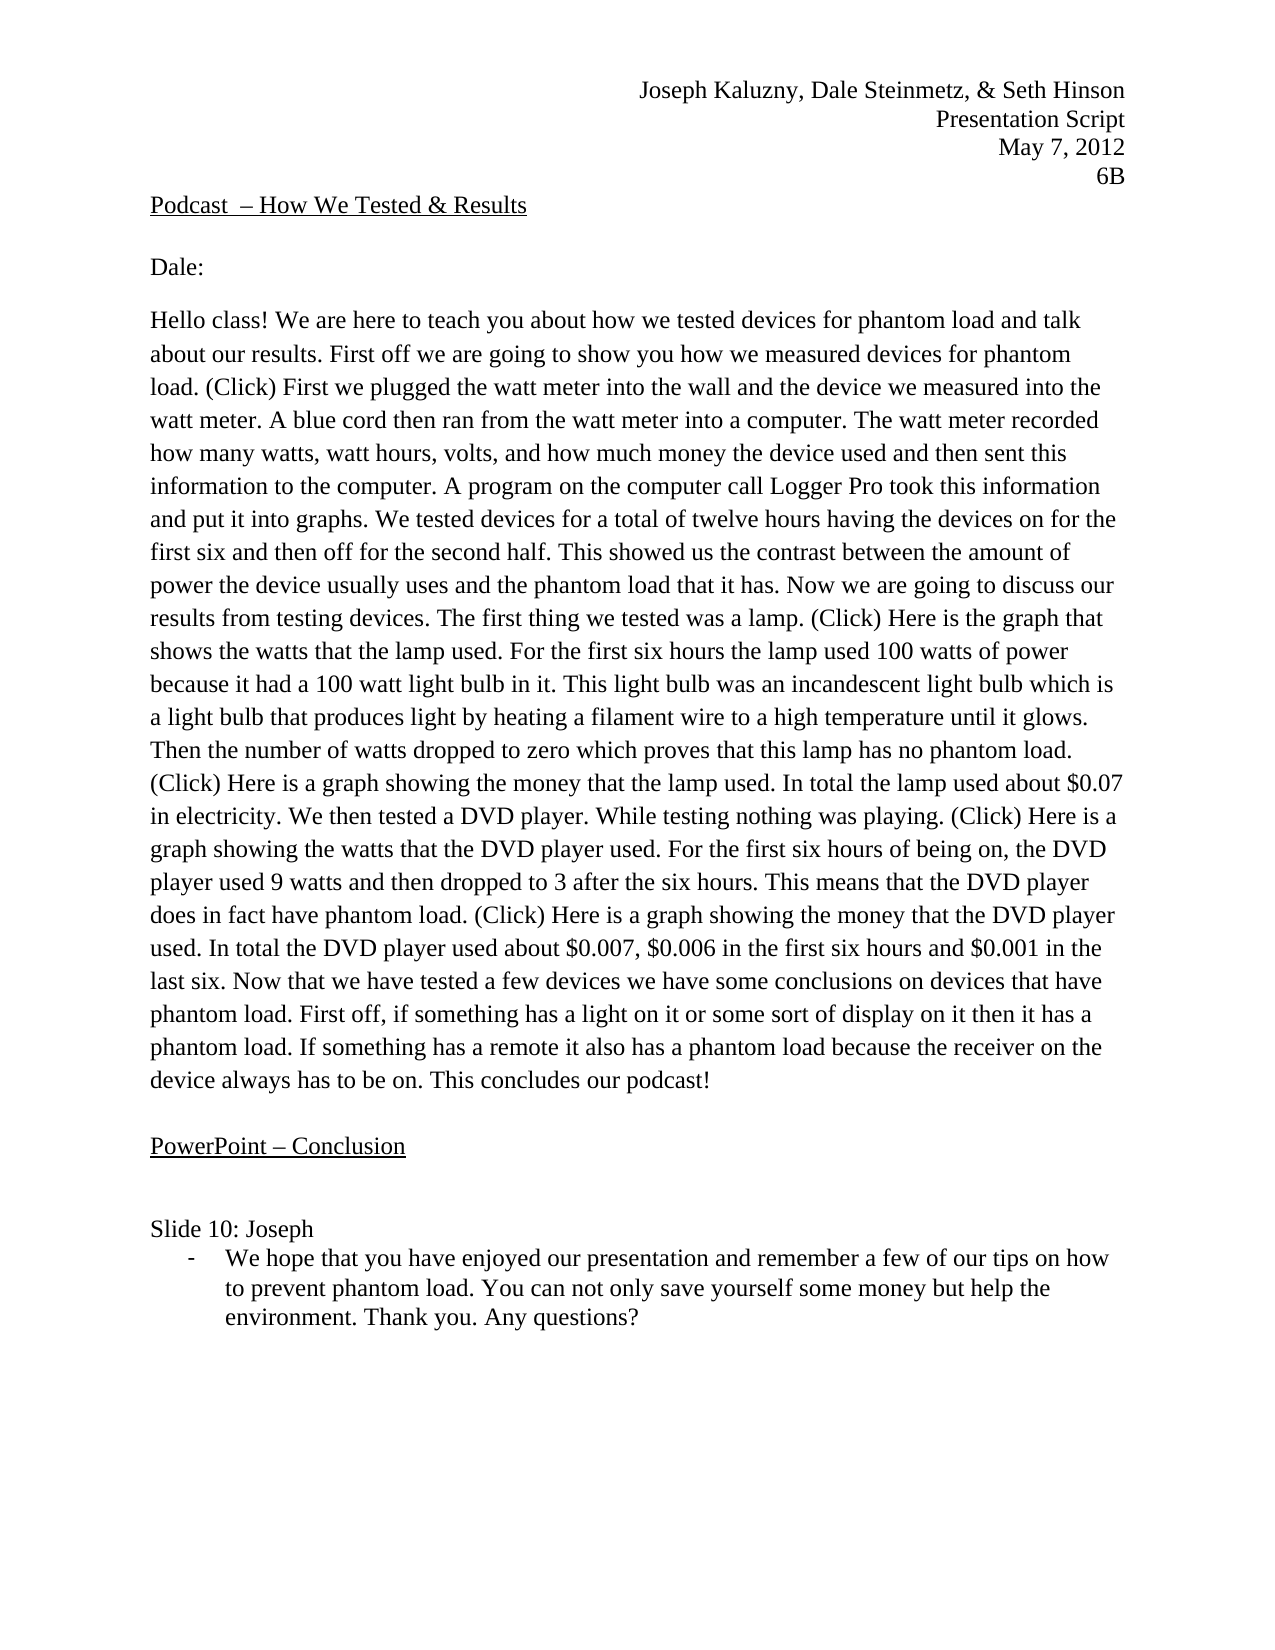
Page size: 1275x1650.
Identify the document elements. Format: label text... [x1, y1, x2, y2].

text Podcast – How We Tested & Results [150, 190, 1125, 219]
text Dale: [150, 219, 1125, 281]
text Slide 10: Joseph [150, 1185, 1125, 1242]
list We hope that you have enjoyed our presentation and remember a few of our tips on how to prevent phantom load. You can not only save yourself some money but help the environment. Thank you. Any questions? [187, 1242, 1125, 1331]
text Hello class! We are here to teach you about how we tested devices for phantom load and talk about our results. First off we are going to show you how we measured devices for phantom load. (Click) First we plugged the watt meter into the wall and the device we measured into the watt meter. A blue cord then ran from the watt meter into a computer. The watt meter recorded how many watts, watt hours, volts, and how much money the device used and then sent this information to the computer. A program on the computer call Logger Pro took this information and put it into graphs. We tested devices for a total of twelve hours having the devices on for the first six and then off for the second half. This showed us the contrast between the amount of power the device usually uses and the phantom load that it has. Now we are going to discuss our results from testing devices. The first thing we tested was a lamp. (Click) Here is the graph that shows the watts that the lamp used. For the first six hours the lamp used 100 watts of power because it had a 100 watt light bulb in it. This light bulb was an incandescent light bulb which is a light bulb that produces light by heating a filament wire to a high temperature until it glows. Then the number of watts dropped to zero which proves that this lamp has no phantom load. (Click) Here is a graph showing the money that the lamp used. In total the lamp used about $0.07 in electricity. We then tested a DVD player. While testing nothing was playing. (Click) Here is a graph showing the watts that the DVD player used. For the first six hours of being on, the DVD player used 9 watts and then dropped to 3 after the six hours. This means that the DVD player does in fact have phantom load. (Click) Here is a graph showing the money that the DVD player used. In total the DVD player used about $0.007, $0.006 in the first six hours and $0.001 in the last six. Now that we have tested a few devices we have some conclusions on devices that have phantom load. First off, if something has a light on it or some sort of display on it then it has a phantom load. If something has a remote it also has a phantom load because the receiver on the device always has to be on. This concludes our podcast! PowerPoint – Conclusion [150, 306, 1125, 1160]
